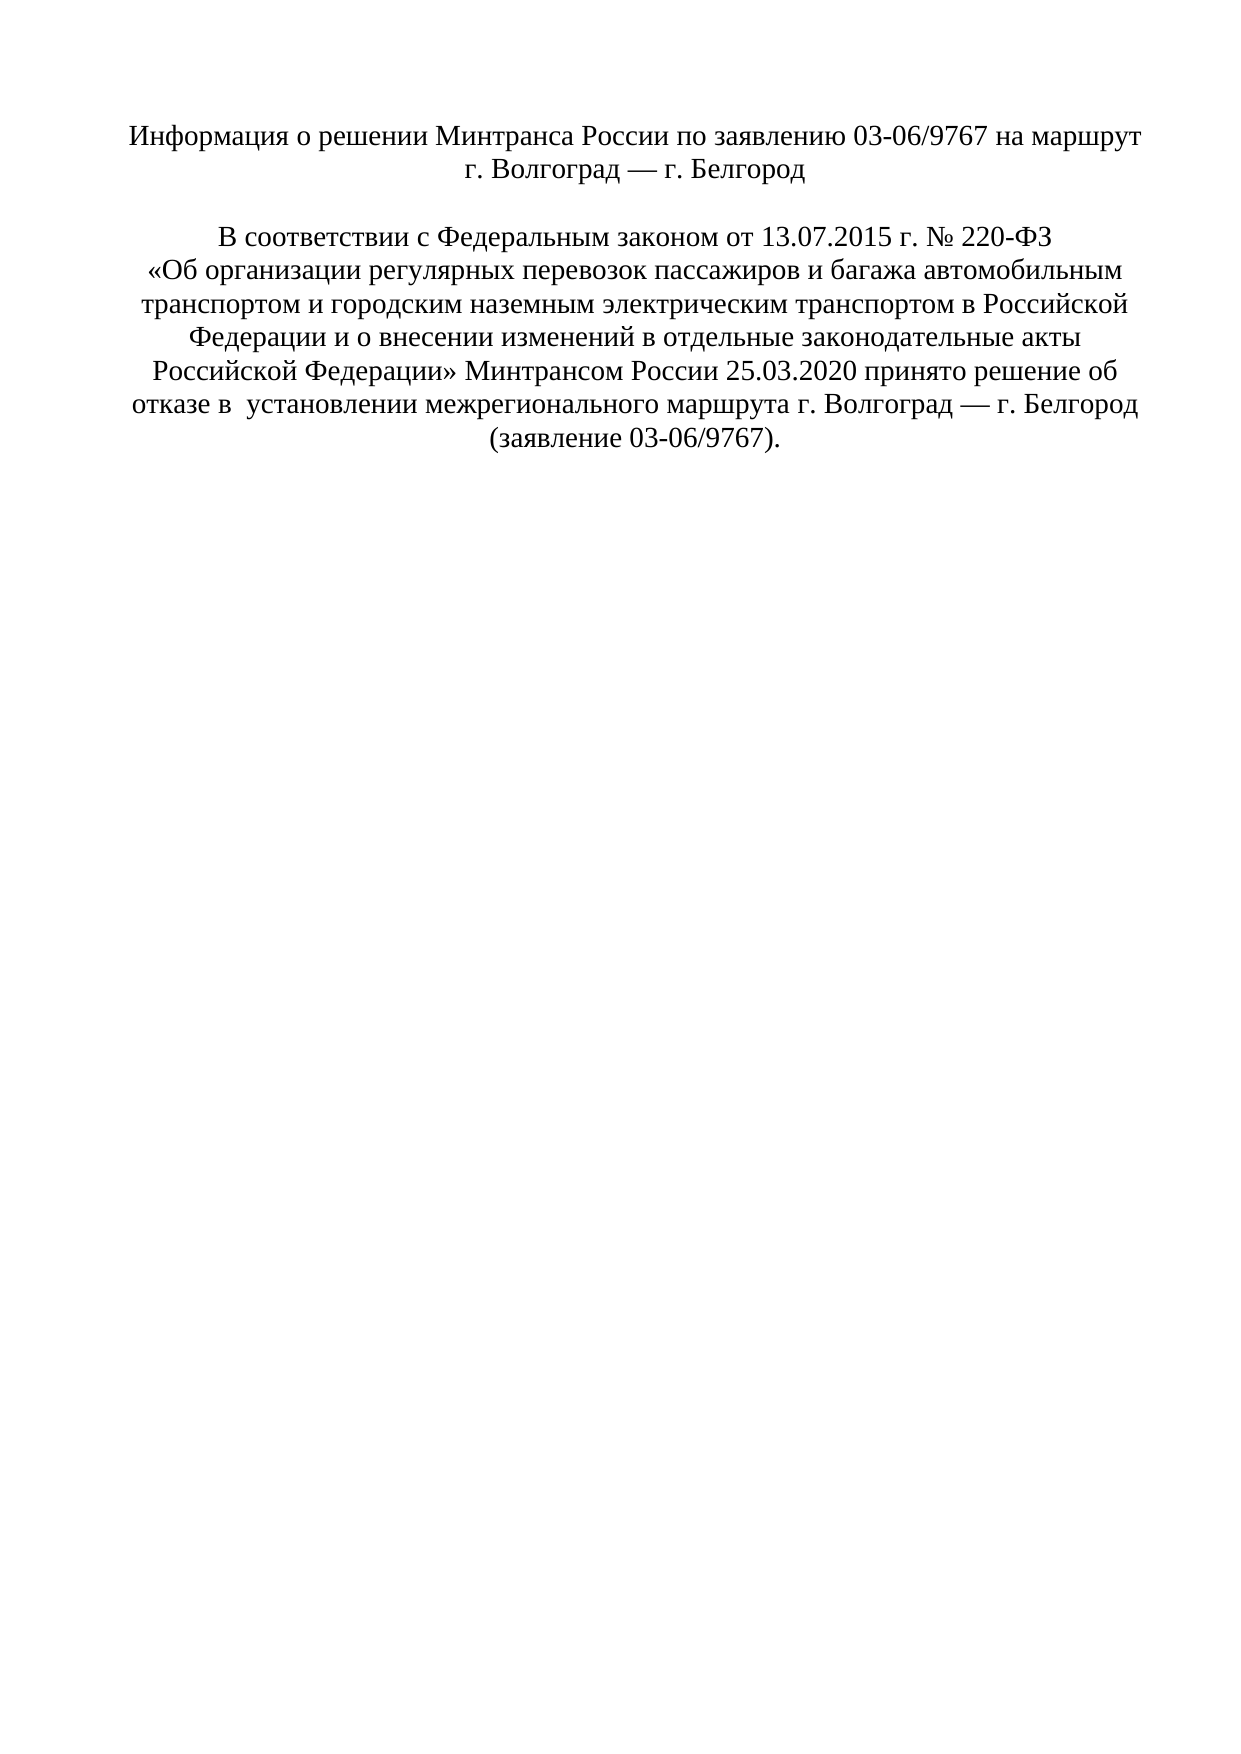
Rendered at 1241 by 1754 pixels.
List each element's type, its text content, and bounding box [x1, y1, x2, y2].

text В соответствии с Федеральным законом от 13.07.2015 г. № 220-ФЗ «Об организации регулярных перевозок пассажиров и багажа автомобильным транспортом и городским наземным электрическим транспортом в Российской Федерации и о внесении изменений в отдельные законодательные акты Российской Федерации» Минтрансом России 25.03.2020 принято решение об отказе в установлении межрегионального маршрута г. Волгоград — г. Белгород (заявление 03-06/9767). [118, 219, 1152, 453]
text Информация о решении Минтранса России по заявлению 03-06/9767 на маршрут г. Волгоград — г. Белгород [118, 118, 1152, 185]
